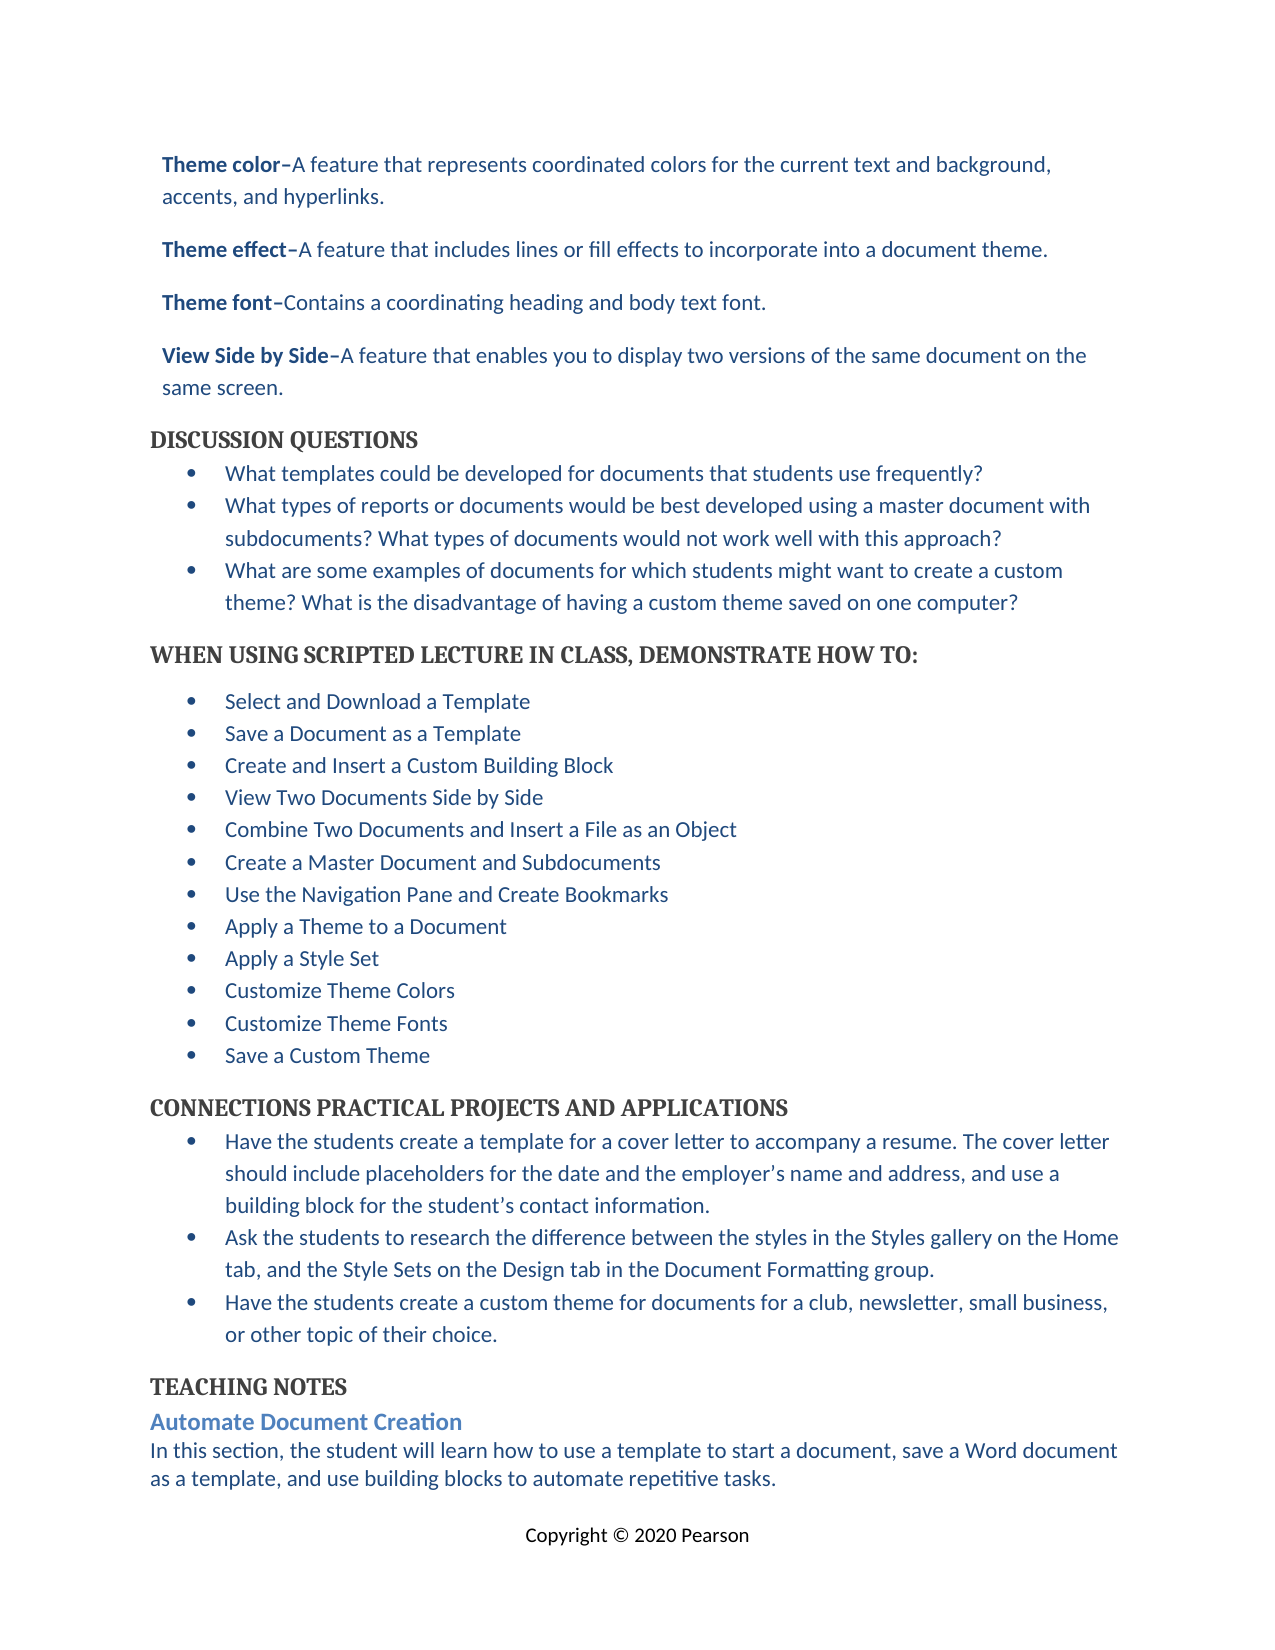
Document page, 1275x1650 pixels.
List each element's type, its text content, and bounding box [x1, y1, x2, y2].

list Customize Theme Fonts [187, 1009, 1125, 1037]
subtitle CONNECTIONS PRACTICAL PROJECTS AND APPLICATIONS [150, 1094, 1125, 1123]
subtitle TEACHING NOTES [150, 1373, 1125, 1402]
subtitle WHEN USING SCRIPTED LECTURE IN CLASS, DEMONSTRATE HOW TO: [150, 641, 1125, 670]
list Have the students create a template for a cover letter to accompany a resume. The cover letter should include placeholders for the date and the employer’s name and address, and use a building block for the student’s contact information. [187, 1127, 1125, 1219]
list Customize Theme Colors [187, 976, 1125, 1004]
list Save a Document as a Template [187, 719, 1125, 747]
list Have the students create a custom theme for documents for a club, newsletter, small business, or other topic of their choice. [187, 1288, 1125, 1348]
list What are some examples of documents for which students might want to create a custom theme? What is the disadvantage of having a custom theme saved on one computer? [187, 556, 1125, 616]
text View Side by Side–A feature that enables you to display two versions of the same document on the same screen. [162, 341, 1125, 401]
text Theme color–A feature that represents coordinated colors for the current text and background, accents, and hyperlinks. [162, 150, 1125, 210]
list View Two Documents Side by Side [187, 783, 1125, 811]
text In this section, the student will learn how to use a template to start a document, save a Word document as a template, and use building blocks to automate repetitive tasks. [150, 1437, 1125, 1493]
list Save a Custom Theme [187, 1041, 1125, 1069]
text Theme effect–A feature that includes lines or fill effects to incorporate into a document theme. [162, 235, 1125, 263]
list What types of reports or documents would be best developed using a master document with subdocuments? What types of documents would not work well with this approach? [187, 492, 1125, 552]
list Use the Navigation Pane and Create Bookmarks [187, 880, 1125, 908]
list Select and Download a Template [187, 687, 1125, 715]
list What templates could be developed for documents that students use frequently? [187, 459, 1125, 487]
subtitle DISCUSSION QUESTIONS [150, 426, 1125, 455]
text Theme font–Contains a coordinating heading and body text font. [162, 288, 1125, 316]
list Create and Insert a Custom Building Block [187, 751, 1125, 779]
list Apply a Theme to a Document [187, 912, 1125, 940]
list Combine Two Documents and Insert a File as an Object [187, 816, 1125, 843]
list Ask the students to research the difference between the styles in the Styles gallery on the Home tab, and the Style Sets on the Design tab in the Document Formatting group. [187, 1223, 1125, 1284]
list Create a Master Document and Subdocuments [187, 848, 1125, 876]
list Apply a Style Set [187, 944, 1125, 972]
text Automate Document Creation [150, 1406, 1125, 1437]
